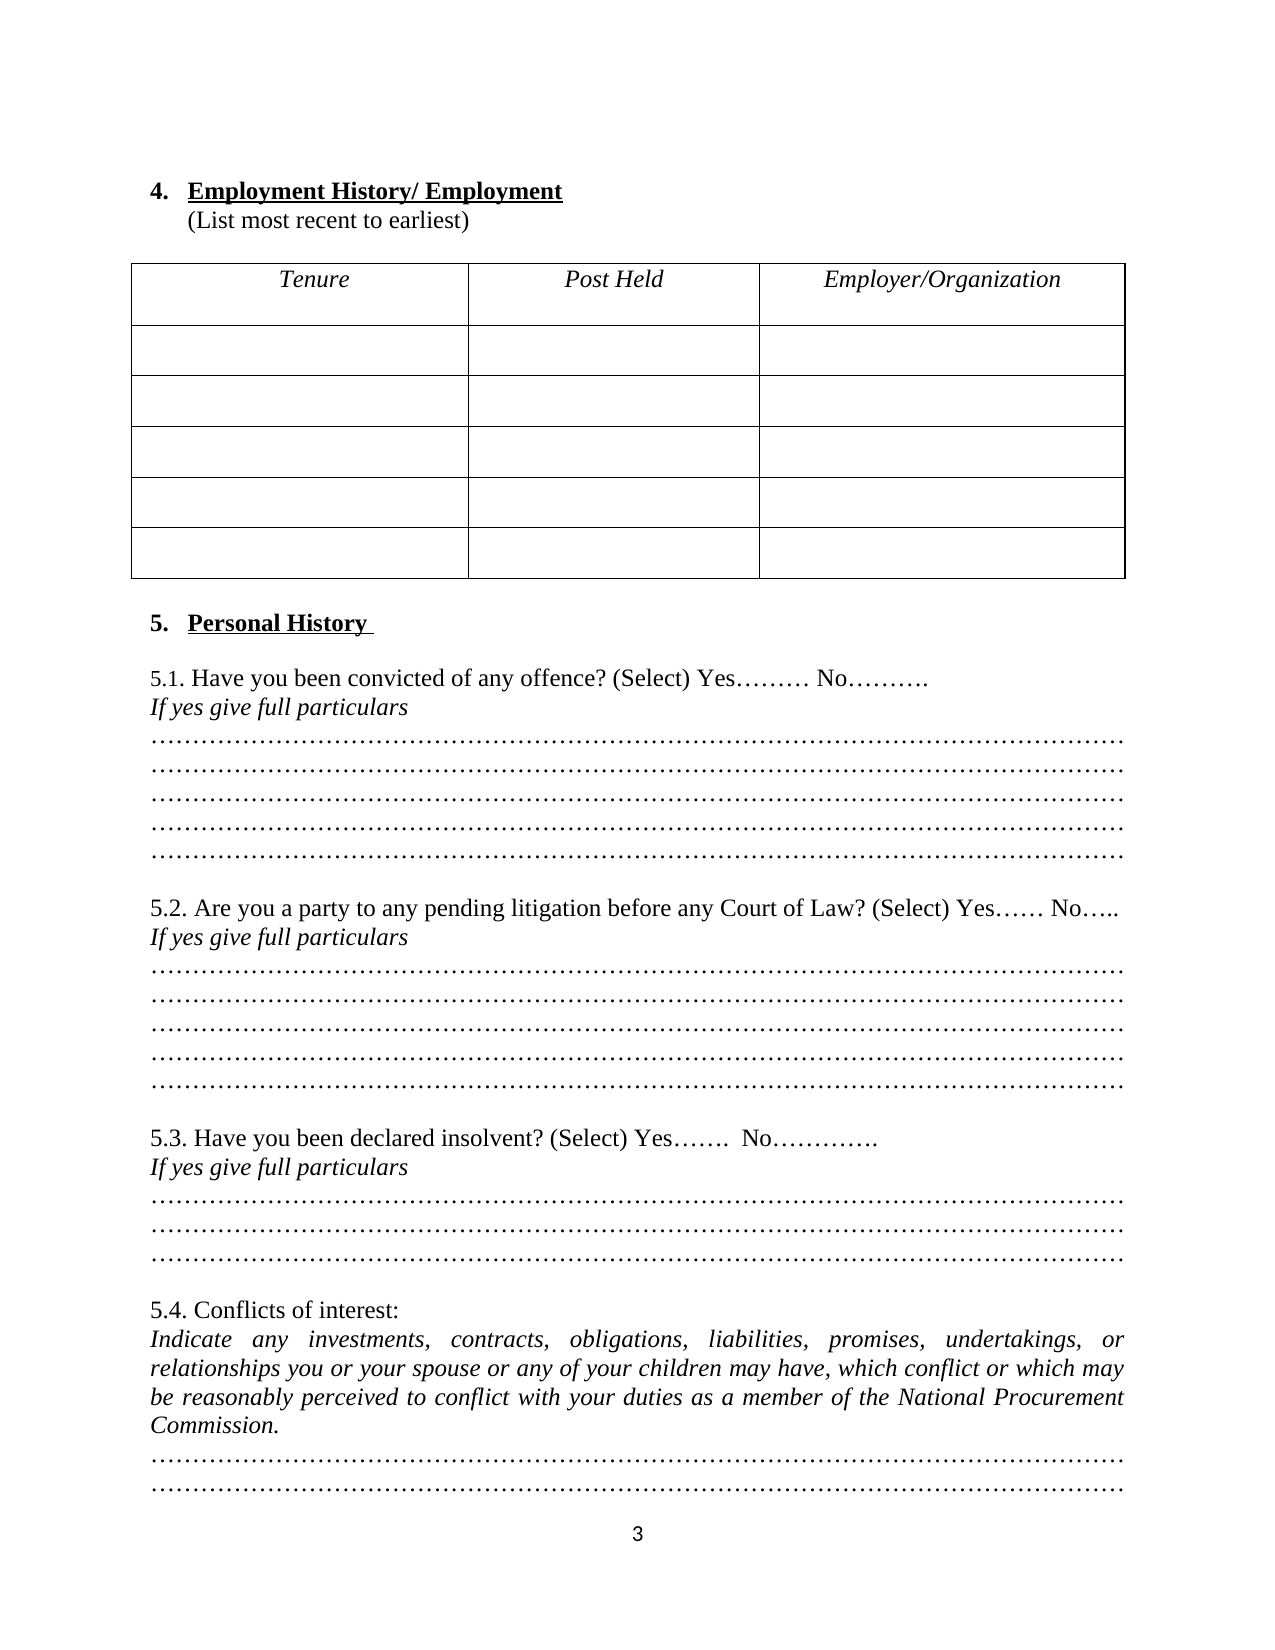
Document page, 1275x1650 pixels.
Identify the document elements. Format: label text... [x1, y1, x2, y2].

table_cell [760, 427, 1124, 477]
text If yes give full particulars [150, 922, 1125, 950]
table_cell [469, 326, 759, 375]
text ……………………………………………………………………………………………………………………………………………………………………………………………………………………………………………………………………………………………………………………………………………………………………………………………………………………………………………………………………………………………………………………………………… [150, 720, 1125, 864]
table_cell [469, 528, 759, 578]
table_cell [760, 376, 1124, 426]
table_cell [469, 376, 759, 426]
table_cell [132, 427, 468, 477]
text ……………………………………………………………………………………………………………………………………………………………………………………………………………………………………………………………………………………………………………………… [150, 1180, 1125, 1267]
text (List most recent to earliest) [187, 205, 1125, 234]
text ……………………………………………………………………………………………………………………………………………………………………………………………………………………………………………………………………………………………………………………………………………………………………………………………………………………………………………………………………………………………………………………………………… [150, 950, 1125, 1094]
table_cell [760, 326, 1124, 375]
text If yes give full particulars [150, 1152, 1125, 1180]
table_cell [132, 376, 468, 426]
list Employment History/ Employment [150, 176, 1125, 205]
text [150, 1439, 1125, 1497]
list Personal History [150, 608, 1125, 636]
text 5.2. Are you a party to any pending litigation before any Court of Law? (Select) Yes…… No….. [150, 893, 1125, 922]
table_cell [469, 478, 759, 527]
table_header Tenure [132, 264, 468, 325]
text 5.1. Have you been convicted of any offence? (Select) Yes……… No………. [150, 663, 1125, 692]
table_header Post Held [469, 264, 759, 325]
text 5.3. Have you been declared insolvent? (Select) Yes……. No…………. [150, 1123, 1125, 1152]
table_cell [132, 478, 468, 527]
table_header Employer/Organization [760, 264, 1124, 325]
table_cell [132, 326, 468, 375]
table_cell [760, 478, 1124, 527]
table_cell [132, 528, 468, 578]
text 5.4. Conflicts of interest: [150, 1295, 1125, 1324]
table_cell [760, 528, 1124, 578]
text Indicate any investments, contracts, obligations, liabilities, promises, undertakings, or relationships you or your spouse or any of your children may have, which conflict or which may be reasonably perceived to conflict with your duties as a member of the National Procurement Commission. [150, 1324, 1125, 1439]
table_cell [469, 427, 759, 477]
text If yes give full particulars [150, 692, 1125, 720]
